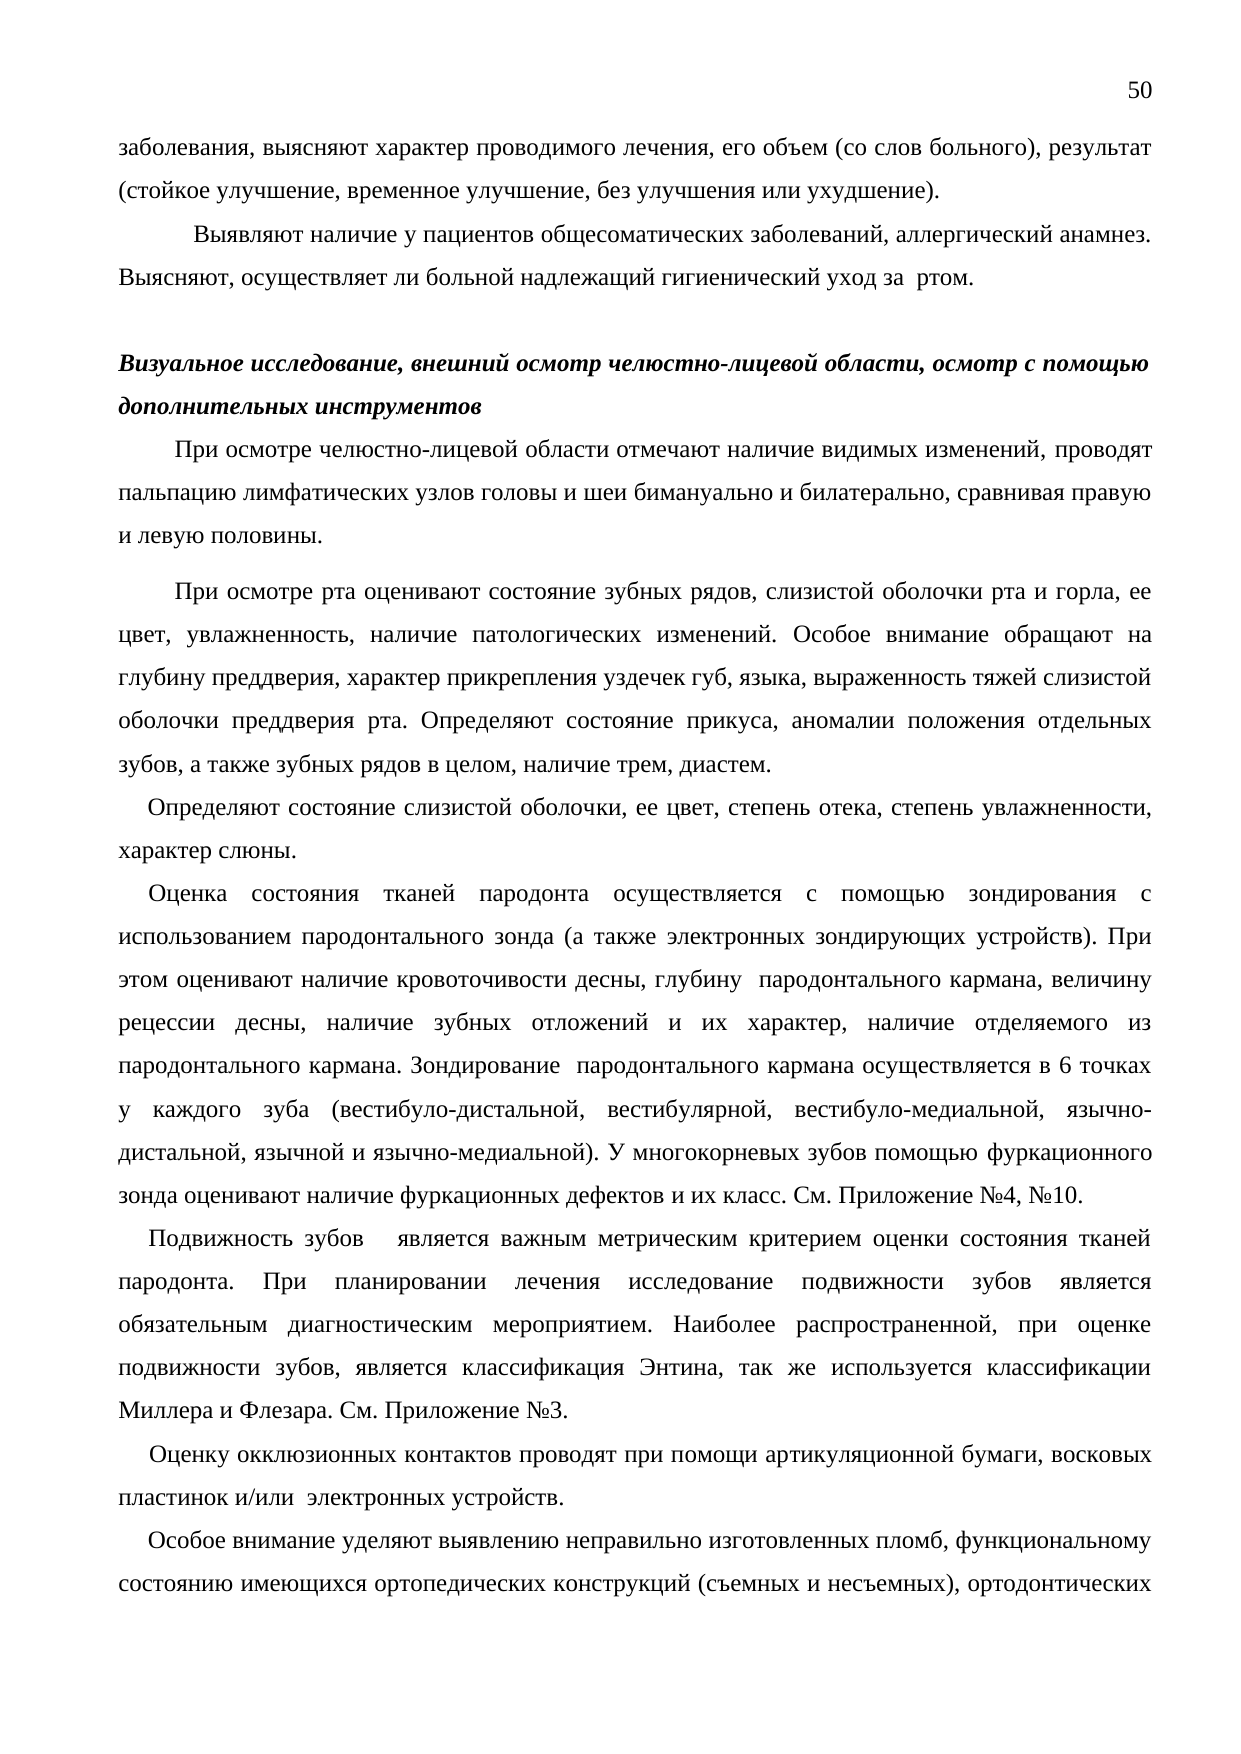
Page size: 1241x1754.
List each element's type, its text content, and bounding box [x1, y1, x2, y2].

text Определяют состояние слизистой оболочки, ее цвет, степень отека, степень увлажненности, характер слюны. [118, 792, 1152, 864]
text При осмотре рта оценивают состояние зубных рядов, слизистой оболочки рта и горла, ее цвет, увлажненность, наличие патологических изменений. Особое внимание обращают на глубину преддверия, характер прикрепления уздечек губ, языка, выраженность тяжей слизистой оболочки преддверия рта. Определяют состояние прикуса, аномалии положения отдельных зубов, а также зубных рядов в целом, наличие трем, диастем. [118, 576, 1152, 777]
text Подвижность зубов является важным метрическим критерием оценки состояния тканей пародонта. При планировании лечения исследование подвижности зубов является обязательным диагностическим мероприятием. Наиболее распространенной, при оценке подвижности зубов, является классификация Энтина, так же используется классификации Миллера и Флезара. См. Приложение №3. [118, 1223, 1152, 1424]
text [118, 1525, 1152, 1597]
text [118, 132, 1152, 204]
text При осмотре челюстно-лицевой области отмечают наличие видимых изменений, проводят пальпацию лимфатических узлов головы и шеи бимануально и билатерально, сравнивая правую и левую половины. [118, 434, 1152, 549]
text Оценку окклюзионных контактов проводят при помощи артикуляционной бумаги, восковых пластинок и/или электронных устройств. [118, 1439, 1152, 1511]
text Оценка состояния тканей пародонта осуществляется с помощью зондирования с использованием пародонтального зонда (а также электронных зондирующих устройств). При этом оценивают наличие кровоточивости десны, глубину пародонтального кармана, величину рецессии десны, наличие зубных отложений и их характер, наличие отделяемого из пародонтального кармана. Зондирование пародонтального кармана осуществляется в 6 точках у каждого зуба (вестибуло-дистальной, вестибулярной, вестибуло-медиальной, язычно-дистальной, язычной и язычно-медиальной). У многокорневых зубов помощью фуркационного зонда оценивают наличие фуркационных дефектов и их класс. См. Приложение №4, №10. [118, 878, 1152, 1209]
text Визуальное исследование, внешний осмотр челюстно-лицевой области, осмотр с помощью дополнительных инструментов [118, 348, 1152, 420]
text Выявляют наличие у пациентов общесоматических заболеваний, аллергический анамнез. Выясняют, осуществляет ли больной надлежащий гигиенический уход за ртом. [118, 219, 1152, 291]
